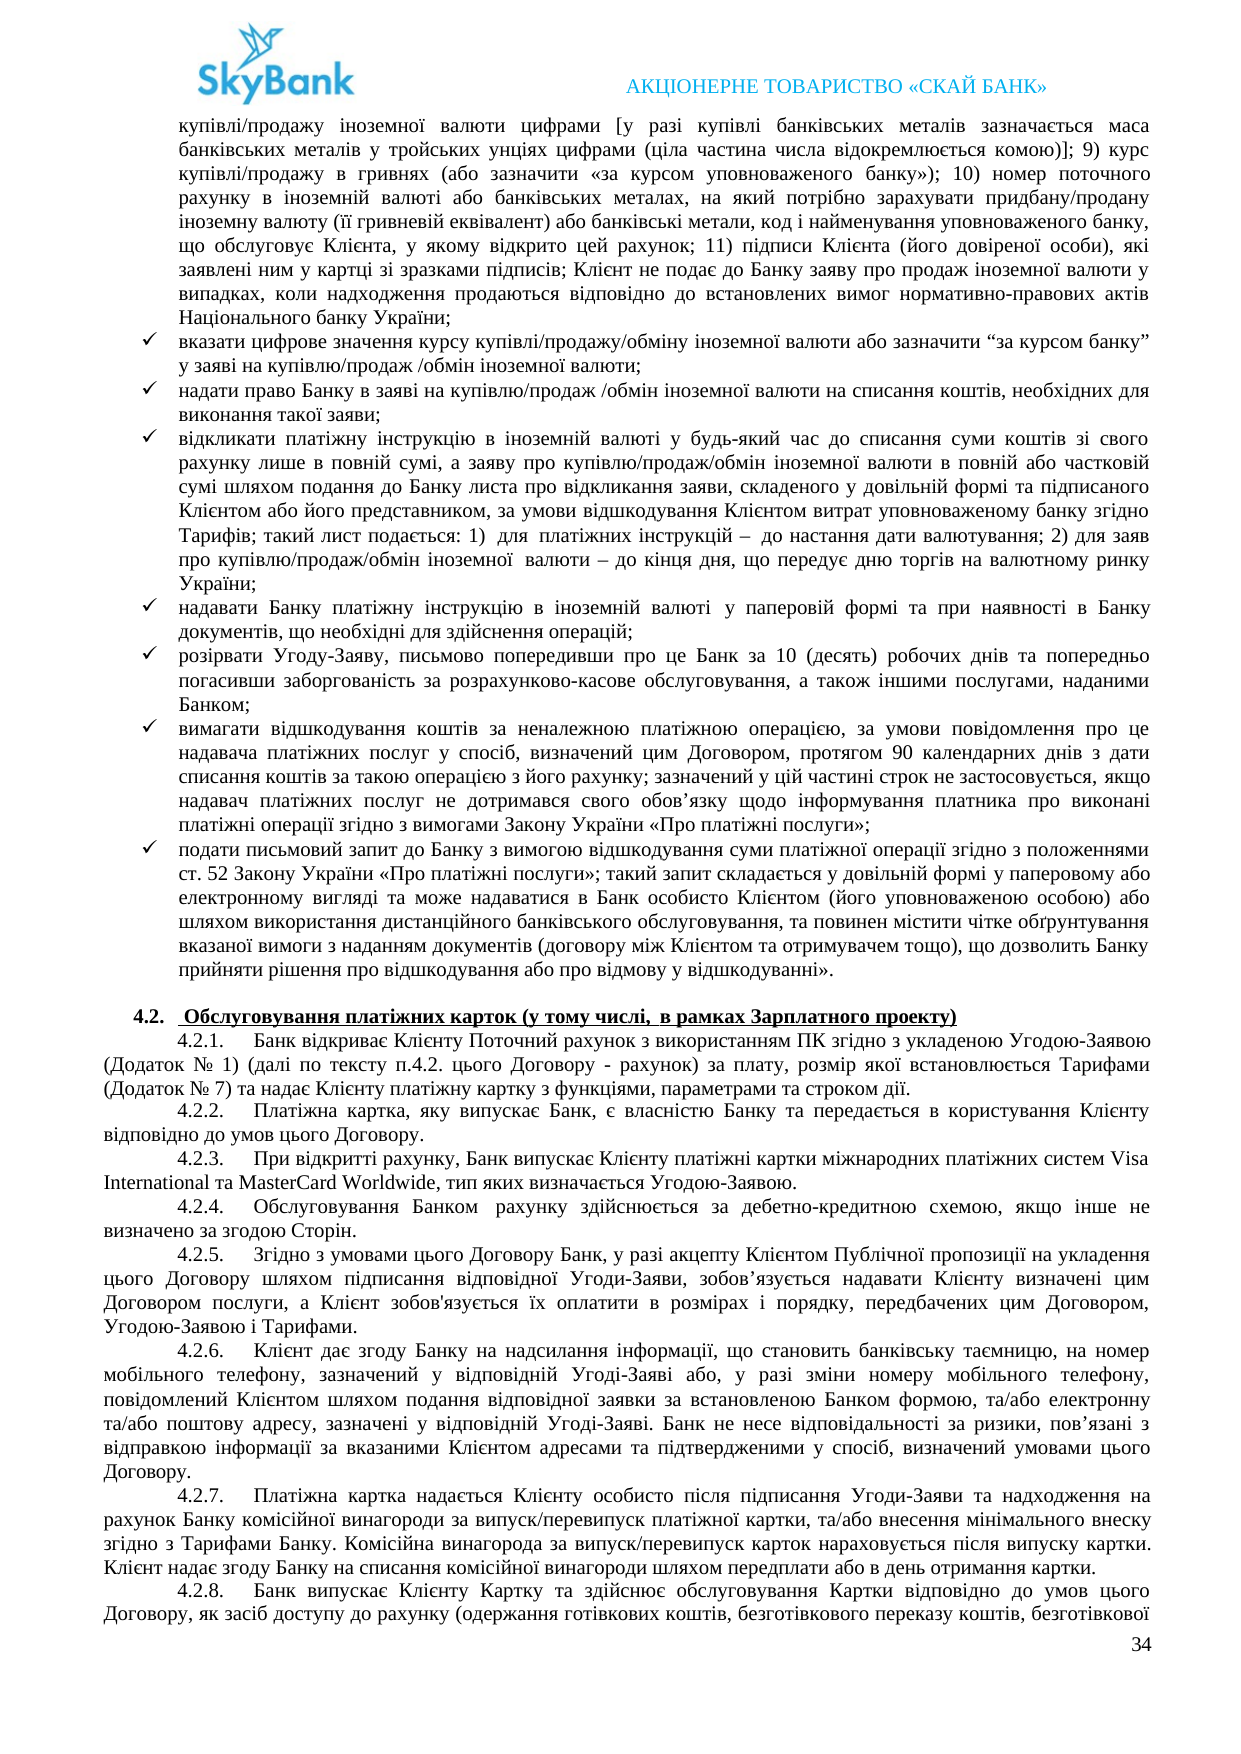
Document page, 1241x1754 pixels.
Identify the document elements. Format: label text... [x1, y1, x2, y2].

picture [627, 82, 634, 91]
subtitle Обслуговування платіжних карток (у тому числі, в рамках Зарплатного проекту) [133, 1005, 1196, 1028]
list відкликати платіжну інструкцію в іноземній валюті у будь-який час до списання суми коштів зі свого рахунку лише в повній сумі, а заяву про купівлю/продаж/обмін іноземної валюти в повній або частковій сумі шляхом подання до Банку листа про відкликання заяви, складеного у довільній формі та підписаного Клієнтом або його представником, за умови відшкодування Клієнтом витрат уповноваженому банку згідно Тарифів; такий лист подається: 1) для платіжних інструкцій – до настання дати валютування; 2) для заяв про купівлю/продаж/обмін іноземної валюти – до кінця дня, що передує дню торгів на валютному ринку України; [141, 426, 1151, 595]
list подати письмовий запит до Банку з вимогою відшкодування суми платіжної операції згідно з положеннями ст. 52 Закону України «Про платіжні послуги»; такий запит складається у довільній формі у паперовому або електронному вигляді та може надаватися в Банк особисто Клієнтом (його уповноваженою особою) або шляхом використання дистанційного банківського обслуговування, та повинен містити чітке обґрунтування вказаної вимоги з наданням документів (договору між Клієнтом та отримувачем тощо), що дозволить Банку прийняти рішення про відшкодування або про відмову у відшкодуванні». [141, 837, 1151, 981]
list Обслуговування Банком рахунку здійснюється за дебетно-кредитною схемою, якщо інше не визначено за згодою Сторін. [103, 1194, 1151, 1242]
list При відкритті рахунку, Банк випускає Клієнту платіжні картки міжнародних платіжних систем Visa International та MasterCard Worldwide, тип яких визначається Угодою-Заявою. [103, 1146, 1149, 1194]
picture [807, 82, 814, 91]
list надавати Банку платіжну інструкцію в іноземній валюті у паперовій формі та при наявності в Банку документів, що необхідні для здійснення операцій; [141, 595, 1151, 643]
list вказати цифрове значення курсу купівлі/продажу/обміну іноземної валюти або зазначити “за курсом банку” у заяві на купівлю/продаж /обмін іноземної валюти; [141, 329, 1151, 377]
list надати право Банку в заяві на купівлю/продаж /обмін іноземної валюти на списання коштів, необхідних для виконання такої заяви; [141, 378, 1151, 426]
list вимагати відшкодування коштів за неналежною платіжною операцією, за умови повідомлення про це надавача платіжних послуг у спосіб, визначений цим Договором, протягом 90 календарних днів з дати списання коштів за такою операцією з його рахунку; зазначений у цій частині строк не застосовується, якщо надавач платіжних послуг не дотримався свого обов’язку щодо інформування платника про виконані платіжні операції згідно з вимогами Закону України «Про платіжні послуги»; [141, 716, 1151, 836]
list Платіжна картка надається Клієнту особисто після підписання Угоди-Заяви та надходження на рахунок Банку комісійної винагороди за випуск/перевипуск платіжної картки, та/або внесення мінімального внеску згідно з Тарифами Банку. Комісійна винагорода за випуск/перевипуск карток нараховується після випуску картки. Клієнт надає згоду Банку на списання комісійної винагороди шляхом передплати або в день отримання картки. [103, 1483, 1152, 1579]
list Банк відкриває Клієнту Поточний рахунок з використанням ПК згідно з укладеною Угодою-Заявою (Додаток № 1) (далі по тексту п.4.2. цього Договору - рахунок) за плату, розмір якої встановлюється Тарифами (Додаток № 7) та надає Клієнту платіжну картку з функціями, параметрами та строком дії. [103, 1029, 1152, 1099]
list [103, 1579, 1151, 1625]
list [141, 112, 1151, 329]
picture [197, 21, 357, 106]
list розірвати Угоду-Заяву, письмово попередивши про це Банк за 10 (десять) робочих днів та попередньо погасивши заборгованість за розрахунково-касове обслуговування, а також іншими послугами, наданими Банком; [141, 643, 1151, 716]
list Платіжна картка, яку випускає Банк, є власністю Банку та передається в користування Клієнту відповідно до умов цього Договору. [103, 1099, 1150, 1146]
list Клієнт дає згоду Банку на надсилання інформації, що становить банківську таємницю, на номер мобільного телефону, зазначений у відповідній Угоді-Заяві або, у разі зміни номеру мобільного телефону, повідомлений Клієнтом шляхом подання відповідної заявки за встановленою Банком формою, та/або електронну та/або поштову адресу, зазначені у відповідній Угоді-Заяві. Банк не несе відповідальності за ризики, пов’язані з відправкою інформації за вказаними Клієнтом адресами та підтвердженими у спосіб, визначений умовами цього Договору. [103, 1338, 1151, 1483]
list Згідно з умовами цього Договору Банк, у разі акцепту Клієнтом Публічної пропозиції на укладення цього Договору шляхом підписання відповідної Угоди-Заяви, зобов’язується надавати Клієнту визначені цим Договором послуги, а Клієнт зобов'язується їх оплатити в розмірах і порядку, передбачених цим Договором, Угодою-Заявою і Тарифами. [103, 1242, 1150, 1338]
